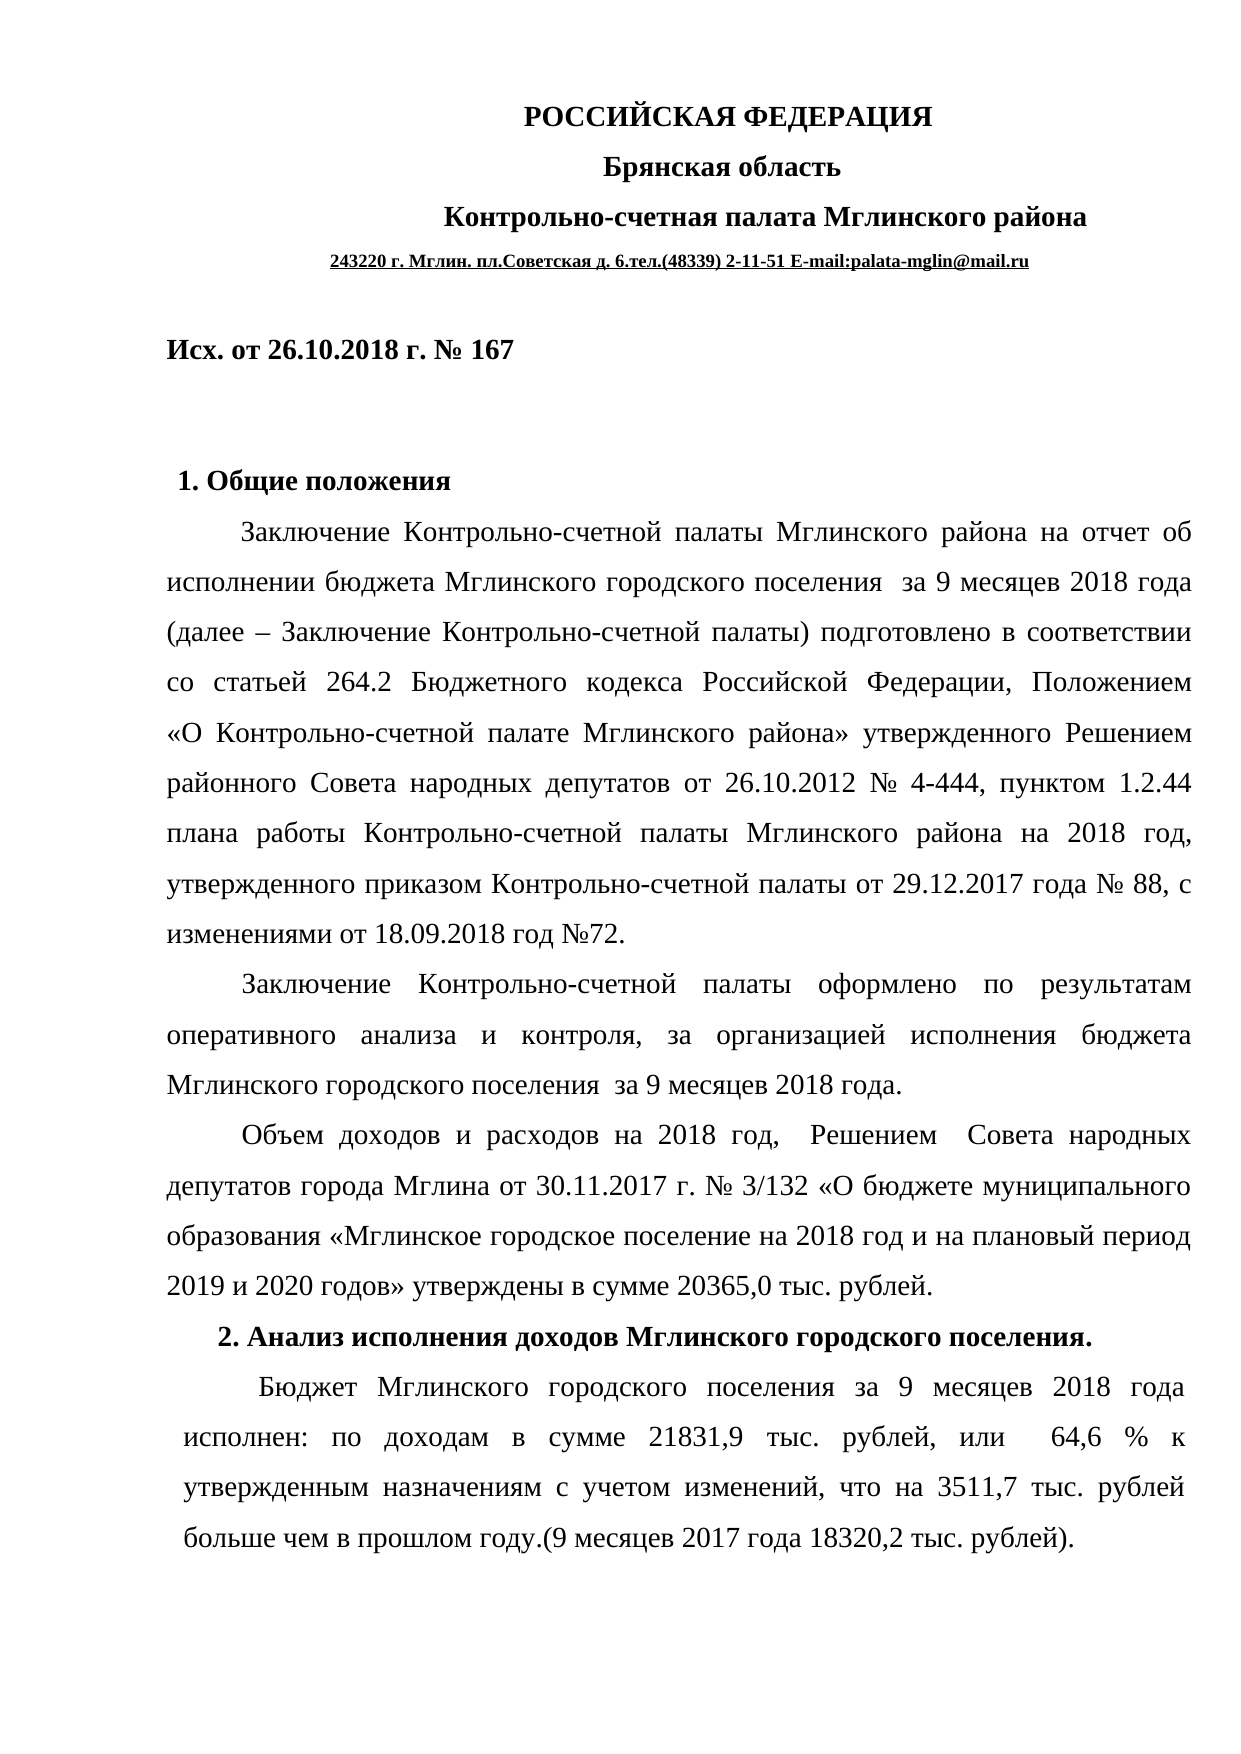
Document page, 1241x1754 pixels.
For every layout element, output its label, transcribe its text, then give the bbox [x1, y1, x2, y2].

text 1. Общие положения [177, 463, 1192, 497]
text Заключение Контрольно-счетной палаты оформлено по результатам оперативного анализа и контроля, за организацией исполнения бюджета Мглинского городского поселения за 9 месяцев 2018 года. [166, 966, 1192, 1101]
text Объем доходов и расходов на 2018 год, Решением Совета народных депутатов города Мглина от г. № 3/132 «О бюджете муниципального образования «Мглинское городское поселение на 2018 год и на плановый период 2019 и 2020 годов» утверждены в сумме 20365,0 тыс. рублей. [166, 1117, 1192, 1302]
text . Мглин. пл.Советская д. 6.тел.(48339) E-mail:palata-mglin@mail.ru [166, 249, 1192, 271]
text РОССИЙСКАЯ ФЕДЕРАЦИЯ [166, 99, 1192, 132]
text Бюджет Мглинского городского поселения за 9 месяцев 2018 года исполнен: по доходам в сумме 21831,9 тыс. рублей, или 64,6 % к утвержденным назначениям с учетом изменений, что на 3511,7 тыс. рублей больше чем в прошлом году.(9 месяцев 2017 года 18320,2 тыс. рублей). [183, 1369, 1186, 1553]
text Контрольно-счетная палата Мглинского района [166, 199, 1192, 233]
text 2. Анализ исполнения доходов Мглинского городского поселения. [166, 1319, 1192, 1352]
text Брянская область [566, 149, 1192, 182]
text Исх. от г. № 167 [166, 332, 1192, 366]
text Заключение Контрольно-счетной палаты Мглинского района на отчет об исполнении бюджета Мглинского городского поселения за 9 месяцев 2018 года (далее – Заключение Контрольно-счетной палаты) подготовлено в соответствии со статьей 264.2 Бюджетного кодекса Российской Федерации, Положением «О Контрольно-счетной палате Мглинского района» утвержденного Решением районного Совета народных депутатов от № 4-444, пунктом плана работы Контрольно-счетной палаты Мглинского района на 2018 год, утвержденного приказом Контрольно-счетной палаты от года № 88, с изменениями от год №72. [166, 514, 1193, 950]
